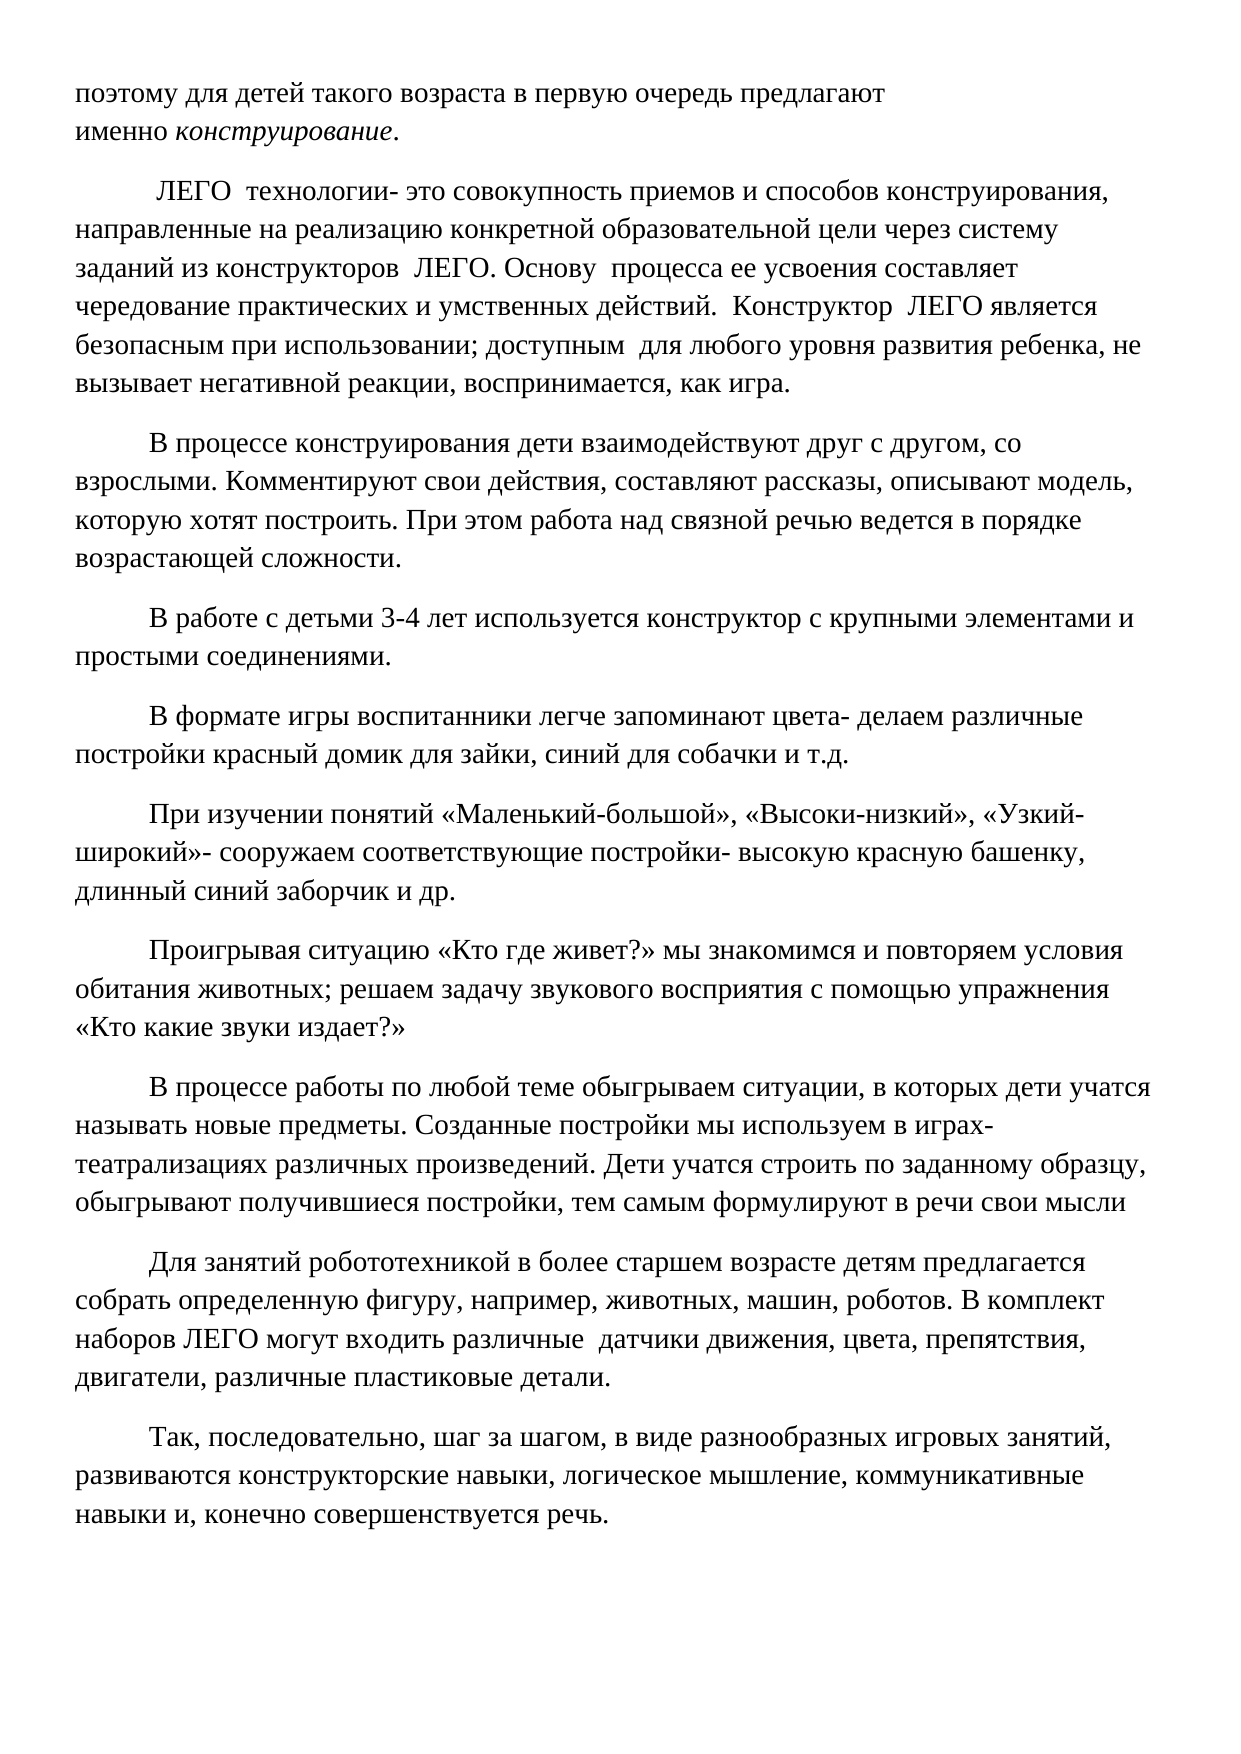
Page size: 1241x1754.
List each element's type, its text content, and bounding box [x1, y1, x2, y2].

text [75, 75, 1165, 147]
text В работе с детьми 3-4 лет используется конструктор с крупными элементами и простыми соединениями. [75, 600, 1165, 672]
text Для занятий робототехникой в более старшем возрасте детям предлагается собрать определенную фигуру, например, животных, машин, роботов. В комплект наборов ЛЕГО могут входить различные датчики движения, цвета, препятствия, двигатели, различные пластиковые детали. [75, 1244, 1165, 1393]
text В процессе конструирования дети взаимодействуют друг с другом, со взрослыми. Комментируют свои действия, составляют рассказы, описывают модель, которую хотят построить. При этом работа над связной речью ведется в порядке возрастающей сложности. [75, 425, 1165, 574]
text В формате игры воспитанники легче запоминают цвета- делаем различные постройки красный домик для зайки, синий для собачки и т.д. [75, 698, 1165, 770]
text При изучении понятий «Маленький-большой», «Высоки-низкий», «Узкий-широкий»- сооружаем соответствующие постройки- высокую красную башенку, длинный синий заборчик и др. [75, 796, 1165, 906]
text В процессе работы по любой теме обыгрываем ситуации, в которых дети учатся называть новые предметы. Созданные постройки мы используем в играх- театрализациях различных произведений. Дети учатся строить по заданному образцу, обыгрывают получившиеся постройки, тем самым формулируют в речи свои мысли [75, 1069, 1165, 1218]
text ЛЕГО технологии- это совокупность приемов и способов конструирования, направленные на реализацию конкретной образовательной цели через систему заданий из конструкторов ЛЕГО. Основу процесса ее усвоения составляет чередование практических и умственных действий. Конструктор ЛЕГО является безопасным при использовании; доступным для любого уровня развития ребенка, не вызывает негативной реакции, воспринимается, как игра. [75, 173, 1165, 399]
text Так, последовательно, шаг за шагом, в виде разнообразных игровых занятий, развиваются конструкторские навыки, логическое мышление, коммуникативные навыки и, конечно совершенствуется речь. [75, 1419, 1165, 1529]
text Проигрывая ситуацию «Кто где живет?» мы знакомимся и повторяем условия обитания животных; решаем задачу звукового восприятия с помощью упражнения «Кто какие звуки издает?» [75, 932, 1165, 1043]
